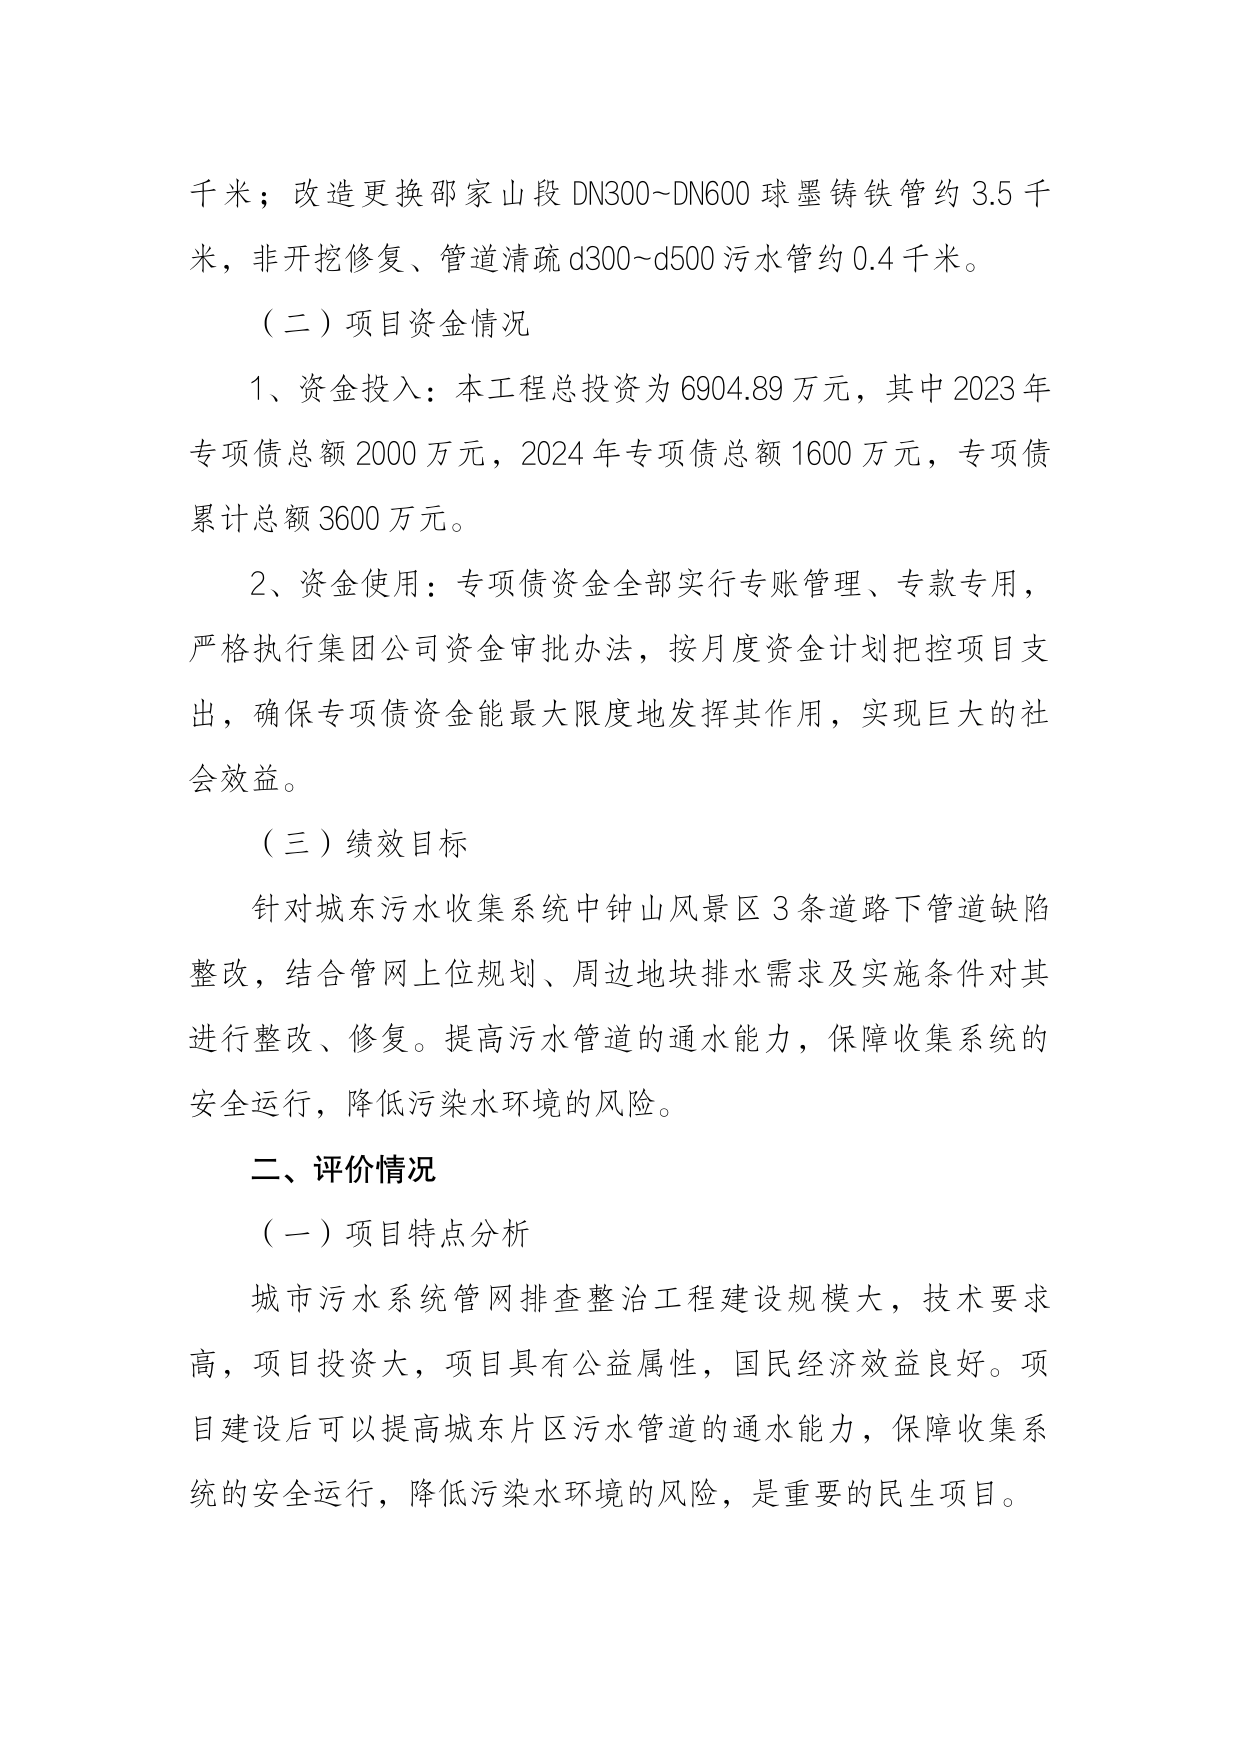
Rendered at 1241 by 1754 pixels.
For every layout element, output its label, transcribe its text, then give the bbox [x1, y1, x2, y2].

text 城市污水系统管网排查整治工程建设规模大，技术要求高，项目投资大，项目具有公益属性，国民经济效益良好。项目建设后可以提高城东片区污水管道的通水能力，保障收集系统的安全运行，降低污染水环境的风险，是重要的民生项目。 [187, 1267, 1053, 1527]
text 1、资金投入：本工程总投资为6904.89万元，其中2023年专项债总额2000万元，2024年专项债总额1600万元，专项债累计总额3600万元。 [187, 357, 1053, 552]
text 二、评价情况 [187, 1137, 1053, 1202]
text （三）绩效目标 [187, 812, 1053, 877]
text （一）项目特点分析 [187, 1202, 1053, 1267]
text 2、资金使用：专项债资金全部实行专账管理、专款专用，严格执行集团公司资金审批办法，按月度资金计划把控项目支出，确保专项债资金能最大限度地发挥其作用，实现巨大的社会效益。 [187, 552, 1053, 812]
text （二）项目资金情况 [187, 292, 1053, 357]
text 针对城东污水收集系统中钟山风景区3条道路下管道缺陷整改，结合管网上位规划、周边地块排水需求及实施条件对其进行整改、修复。提高污水管道的通水能力，保障收集系统的安全运行，降低污染水环境的风险。 [187, 877, 1053, 1137]
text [187, 162, 1053, 292]
